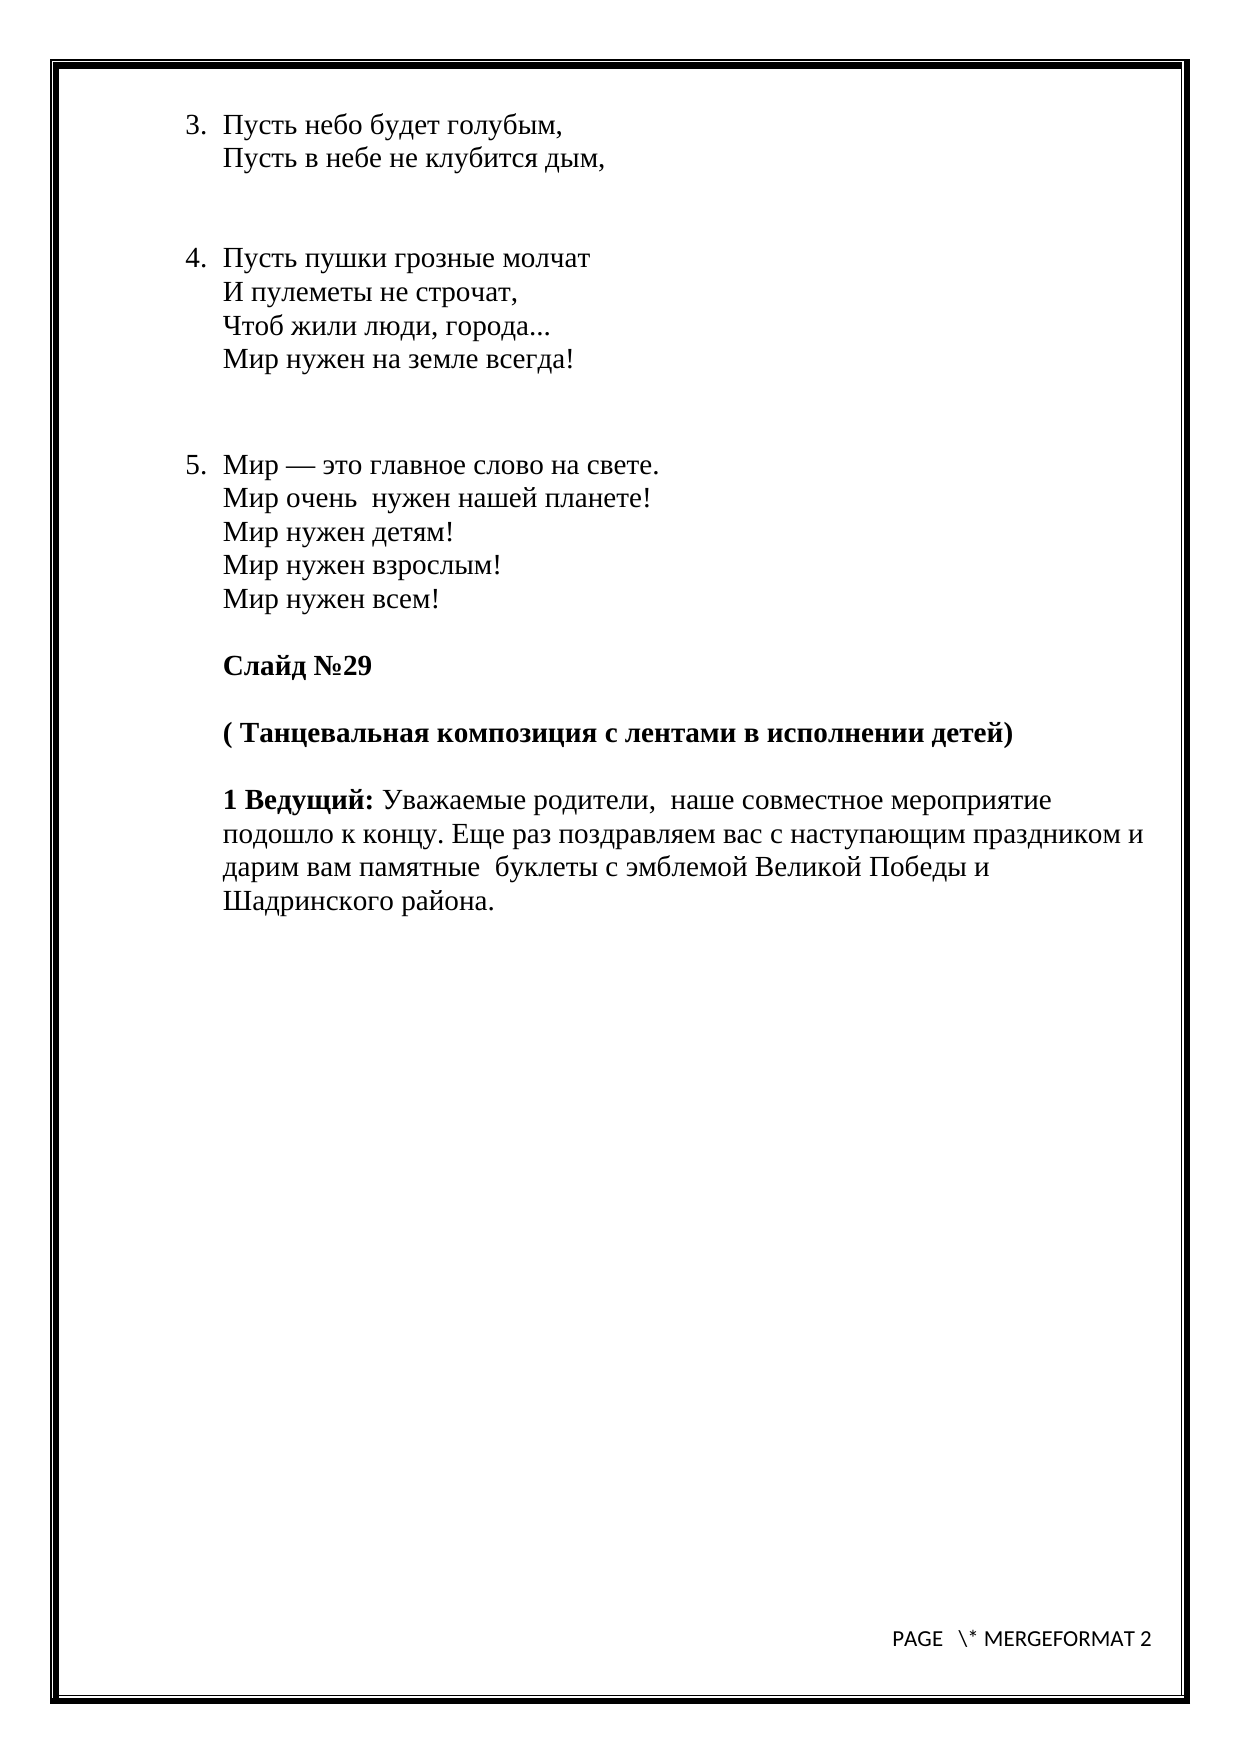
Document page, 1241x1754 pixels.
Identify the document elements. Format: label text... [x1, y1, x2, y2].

list Пусть небо будет голубым, Пусть в небе не клубится дым, [185, 107, 1152, 202]
list Мир — это главное слово на свете. Мир очень нужен нашей планете! Мир нужен детям! Мир нужен взрослым! Мир нужен всем! [185, 447, 1152, 614]
list 1 Ведущий: Уважаемые родители, наше совместное мероприятие подошло к концу. Еще раз поздравляем вас с наступающим праздником и дарим вам памятные буклеты с эмблемой Великой Победы и Шадринского района. [223, 782, 1152, 916]
list ( Танцевальная композиция с лентами в исполнении детей) [223, 715, 1152, 749]
list Пусть пушки грозные молчат И пулеметы не строчат, Чтоб жили люди, города... Мир нужен на земле всегда! [185, 241, 1152, 375]
list Слайд №29 [223, 648, 1152, 682]
